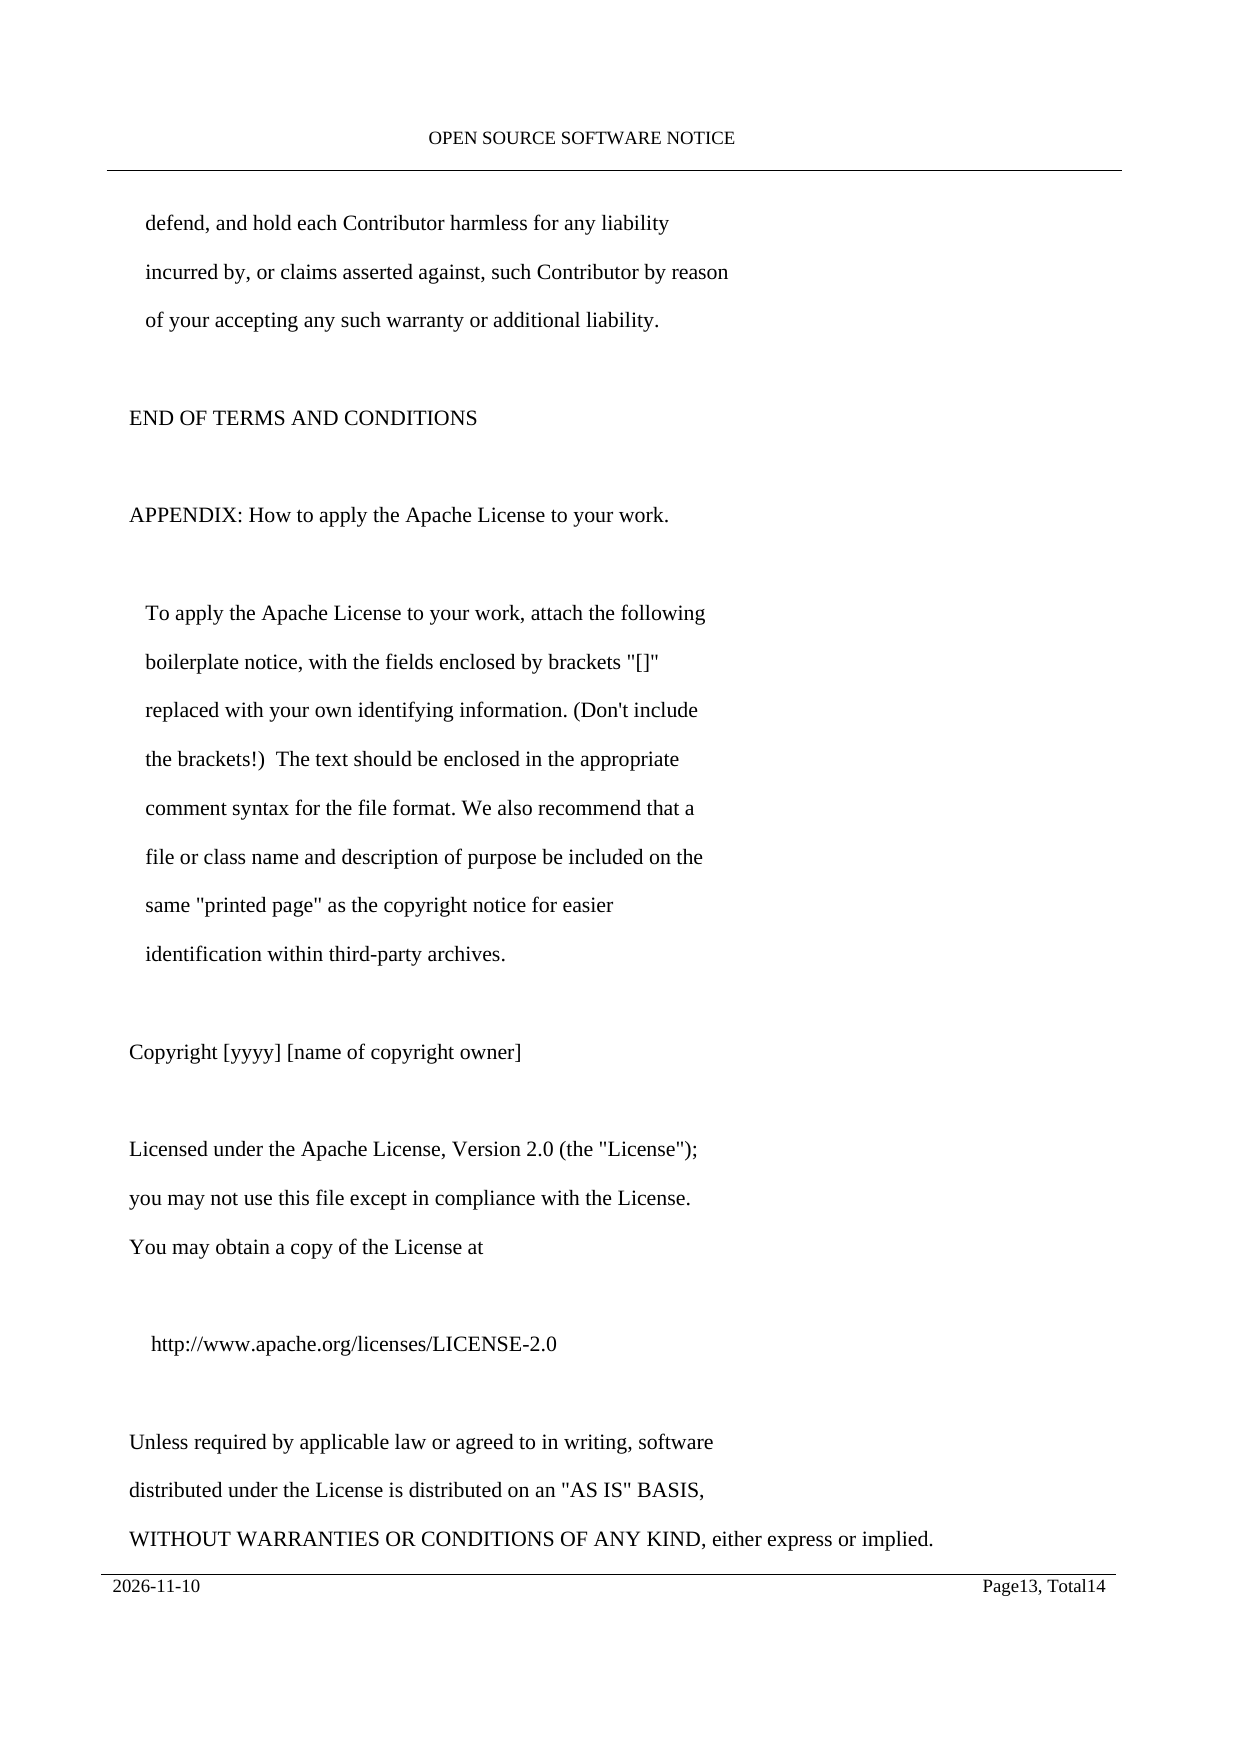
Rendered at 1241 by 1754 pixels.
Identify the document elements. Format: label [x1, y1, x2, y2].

text [112, 206, 1128, 1555]
